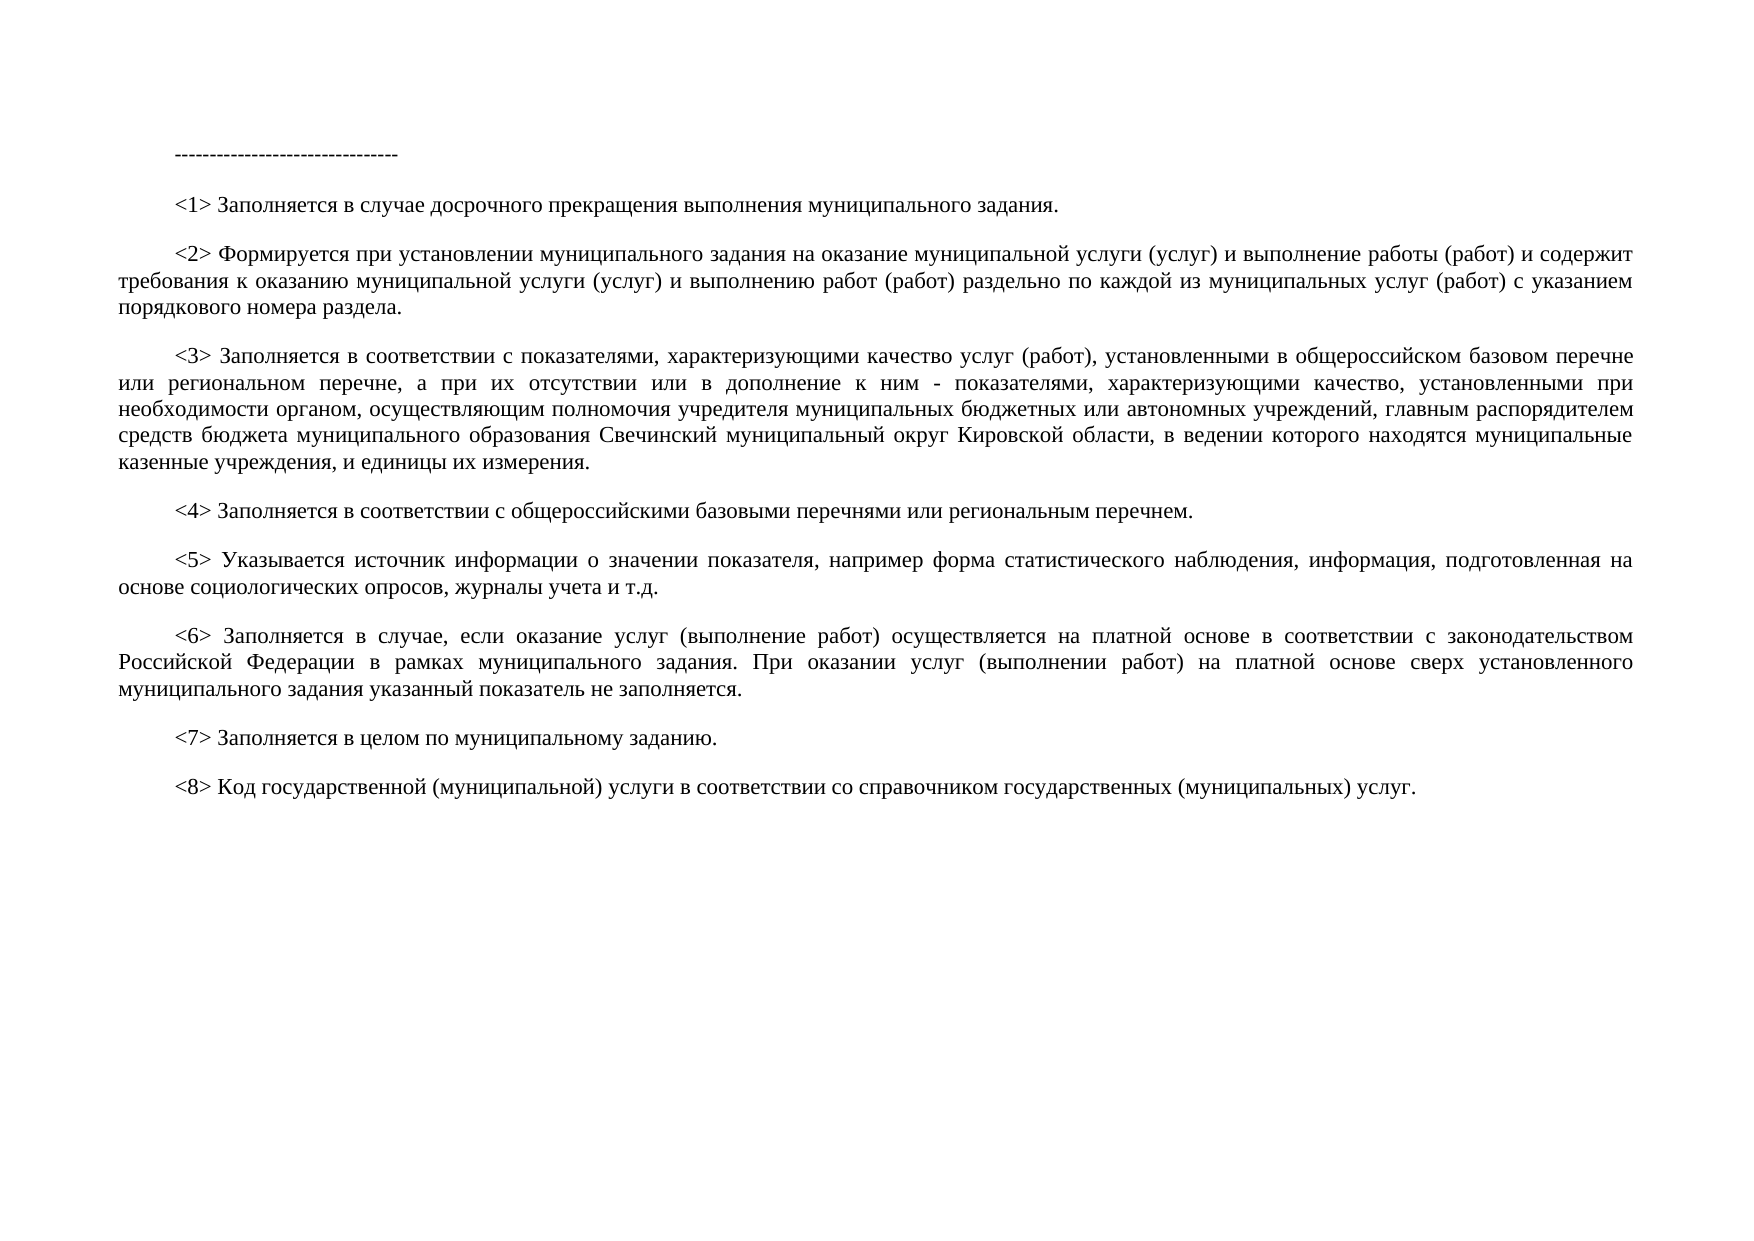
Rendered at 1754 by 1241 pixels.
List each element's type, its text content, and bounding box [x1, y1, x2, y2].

text <8> Код государственной (муниципальной) услуги в соответствии со справочником государственных (муниципальных) услуг. [118, 773, 1636, 799]
text <3> Заполняется в соответствии с показателями, характеризующими качество услуг (работ), установленными в общероссийском базовом перечне или региональном перечне, а при их отсутствии или в дополнение к ним - показателями, характеризующими качество, установленными при необходимости органом, осуществляющим полномочия учредителя муниципальных бюджетных или автономных учреждений, главным распорядителем средств бюджета муниципального образования Свечинский муниципальный округ Кировской области, в ведении которого находятся муниципальные казенные учреждения, и единицы их измерения. [118, 342, 1636, 474]
text <7> Заполняется в целом по муниципальному заданию. [118, 724, 1636, 750]
text <1> Заполняется в случае досрочного прекращения выполнения муниципального задания. [118, 191, 1636, 217]
text -------------------------------- [118, 140, 1636, 168]
text <5> Указывается источник информации о значении показателя, например форма статистического наблюдения, информация, подготовленная на основе социологических опросов, журналы учета и т.д. [118, 546, 1636, 599]
text <6> Заполняется в случае, если оказание услуг (выполнение работ) осуществляется на платной основе в соответствии с законодательством Российской Федерации в рамках муниципального задания. При оказании услуг (выполнении работ) на платной основе сверх установленного муниципального задания указанный показатель не заполняется. [118, 622, 1636, 701]
text <4> Заполняется в соответствии с общероссийскими базовыми перечнями или региональным перечнем. [118, 497, 1636, 523]
text <2> Формируется при установлении муниципального задания на оказание муниципальной услуги (услуг) и выполнение работы (работ) и содержит требования к оказанию муниципальной услуги (услуг) и выполнению работ (работ) раздельно по каждой из муниципальных услуг (работ) с указанием порядкового номера раздела. [118, 240, 1636, 319]
